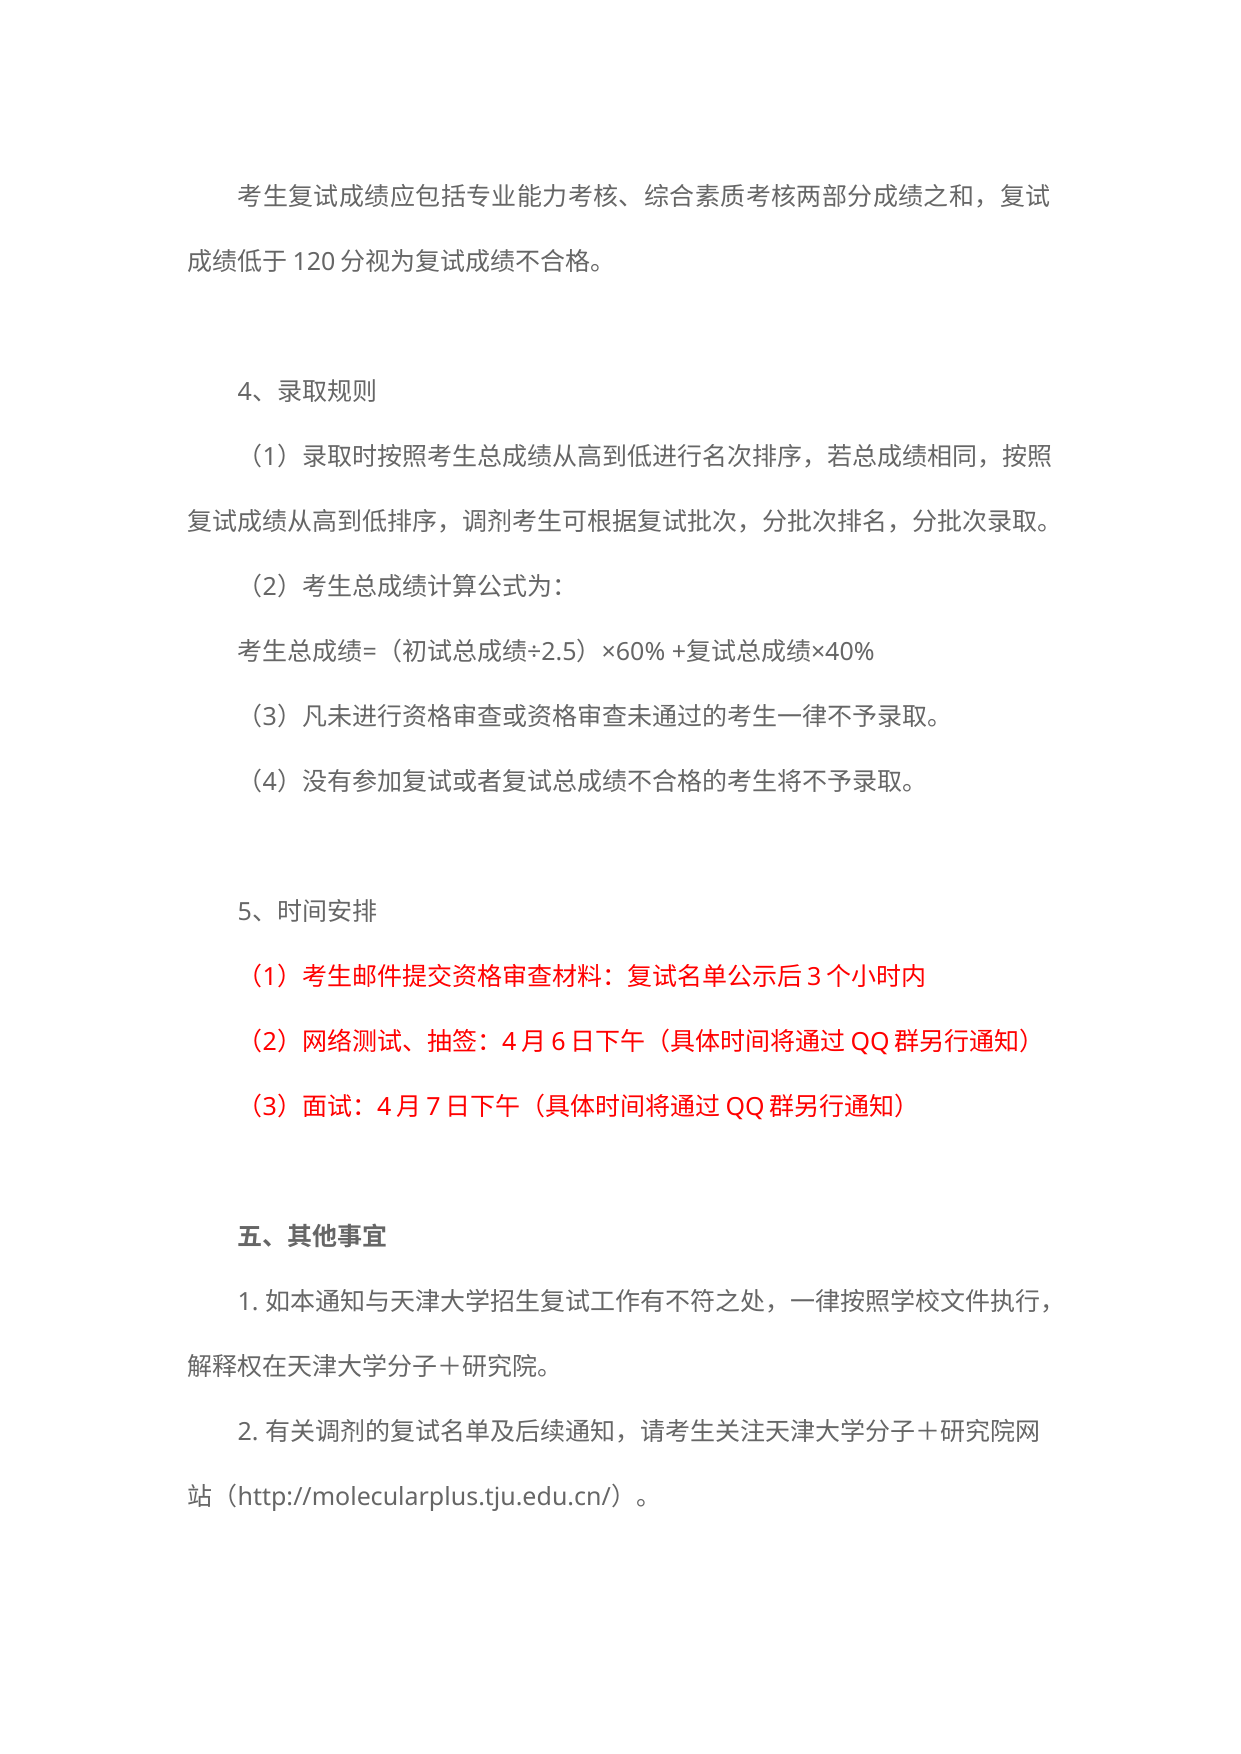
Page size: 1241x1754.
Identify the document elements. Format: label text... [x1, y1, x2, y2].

text （2）网络测试、抽签：4月6日下午（具体时间将通过QQ群另行通知） [187, 1007, 1053, 1072]
text （1）录取时按照考生总成绩从高到低进行名次排序，若总成绩相同，按照复试成绩从高到低排序，调剂考生可根据复试批次，分批次排名，分批次录取。 [187, 422, 1053, 552]
text 考生总成绩=（初试总成绩÷2.5）×60% +复试总成绩×40% [187, 617, 1053, 682]
text （3）凡未进行资格审查或资格审查未通过的考生一律不予录取。 [187, 682, 1053, 747]
text 考生复试成绩应包括专业能力考核、综合素质考核两部分成绩之和，复试成绩低于120分视为复试成绩不合格。 [187, 162, 1053, 292]
text （1）考生邮件提交资格审查材料：复试名单公示后3个小时内 [187, 942, 1053, 1007]
text （4）没有参加复试或者复试总成绩不合格的考生将不予录取。 [187, 747, 1053, 812]
text 4、录取规则 [187, 357, 1053, 422]
text （3）面试：4月7日下午（具体时间将通过QQ群另行通知） [187, 1072, 1053, 1137]
text 5、时间安排 [187, 877, 1053, 942]
text 2. 有关调剂的复试名单及后续通知，请考生关注天津大学分子＋研究院网站（http://molecularplus.tju.edu.cn/）。 [187, 1397, 1053, 1527]
text （2）考生总成绩计算公式为： [187, 552, 1053, 617]
text 五、其他事宜 [187, 1202, 1053, 1267]
text 1. 如本通知与天津大学招生复试工作有不符之处，一律按照学校文件执行，解释权在天津大学分子＋研究院。 [187, 1267, 1053, 1397]
